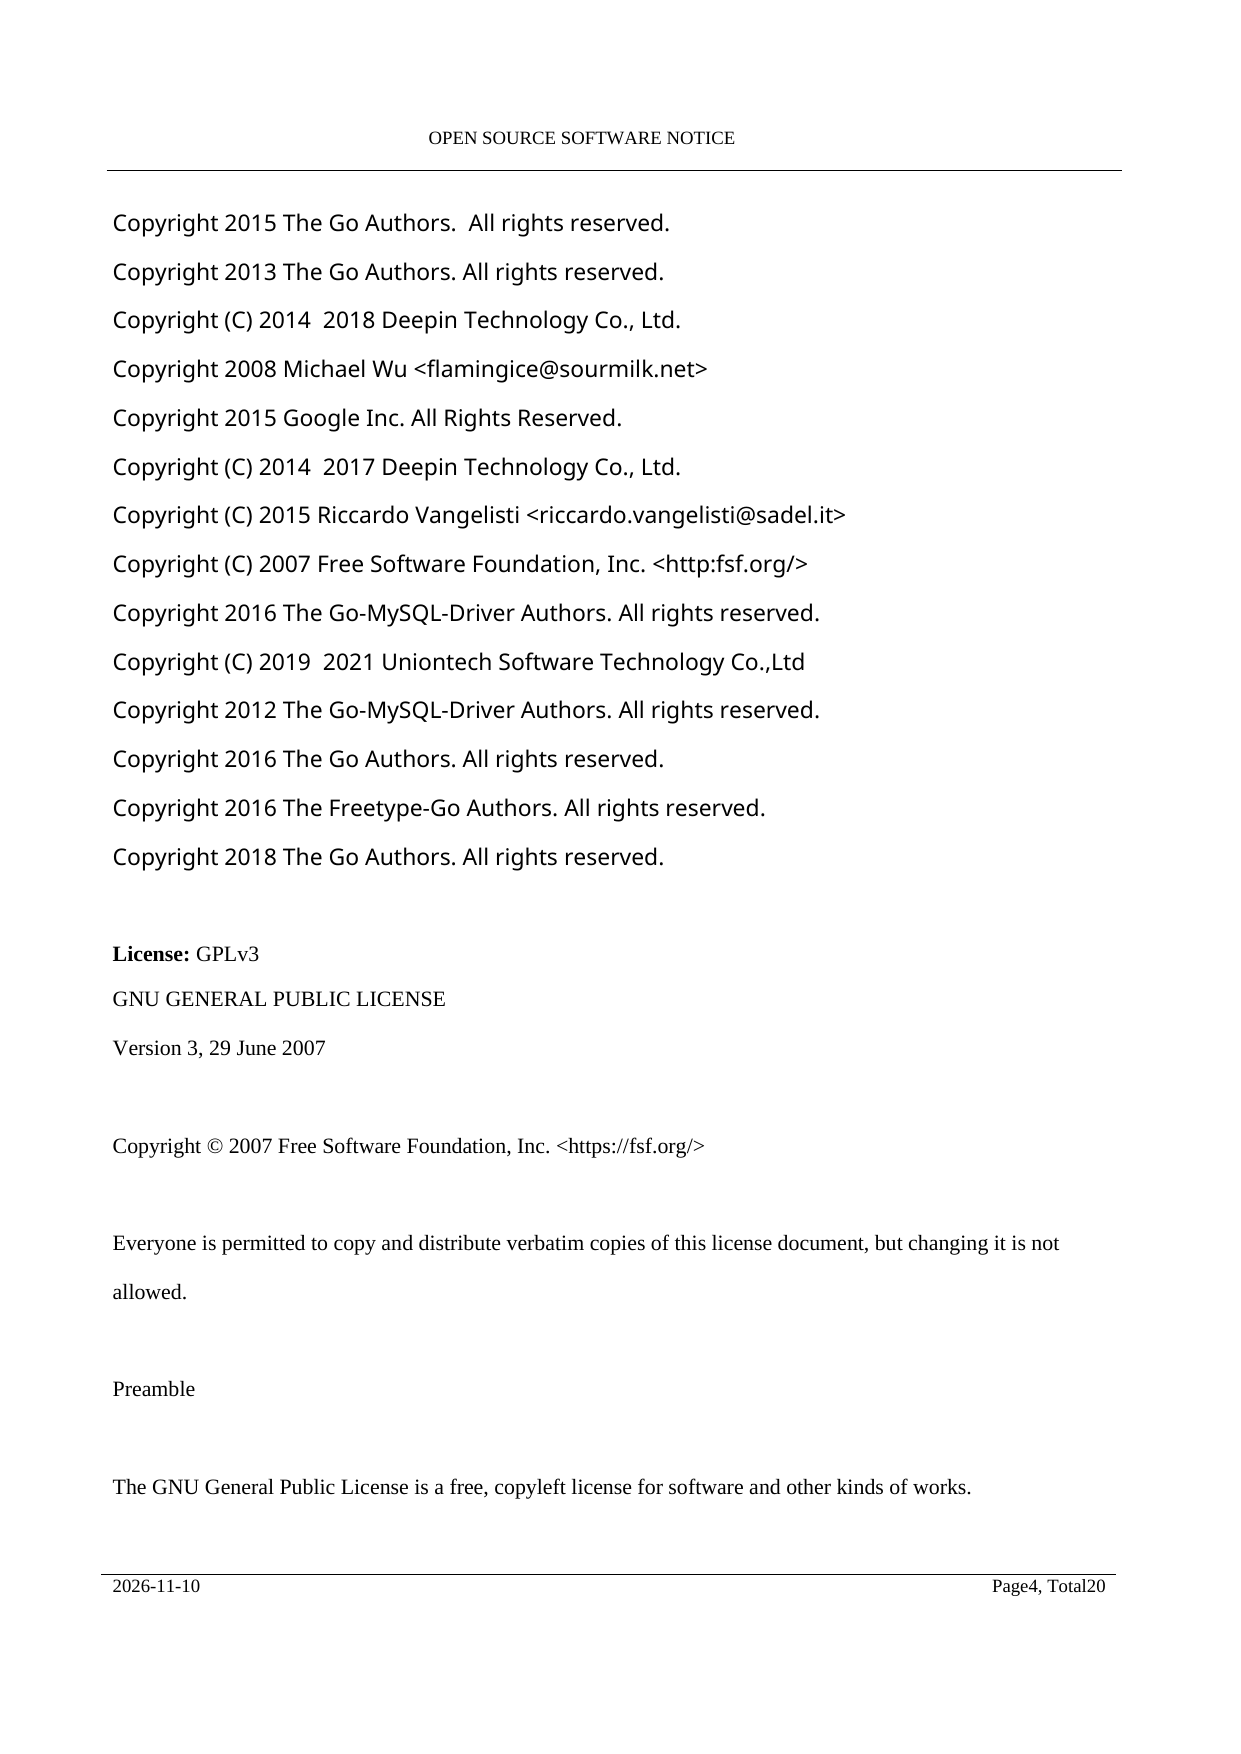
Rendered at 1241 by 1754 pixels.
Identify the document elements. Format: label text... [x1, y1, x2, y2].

text License: GPLv3 [112, 938, 1128, 970]
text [112, 206, 1128, 921]
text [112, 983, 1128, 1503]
